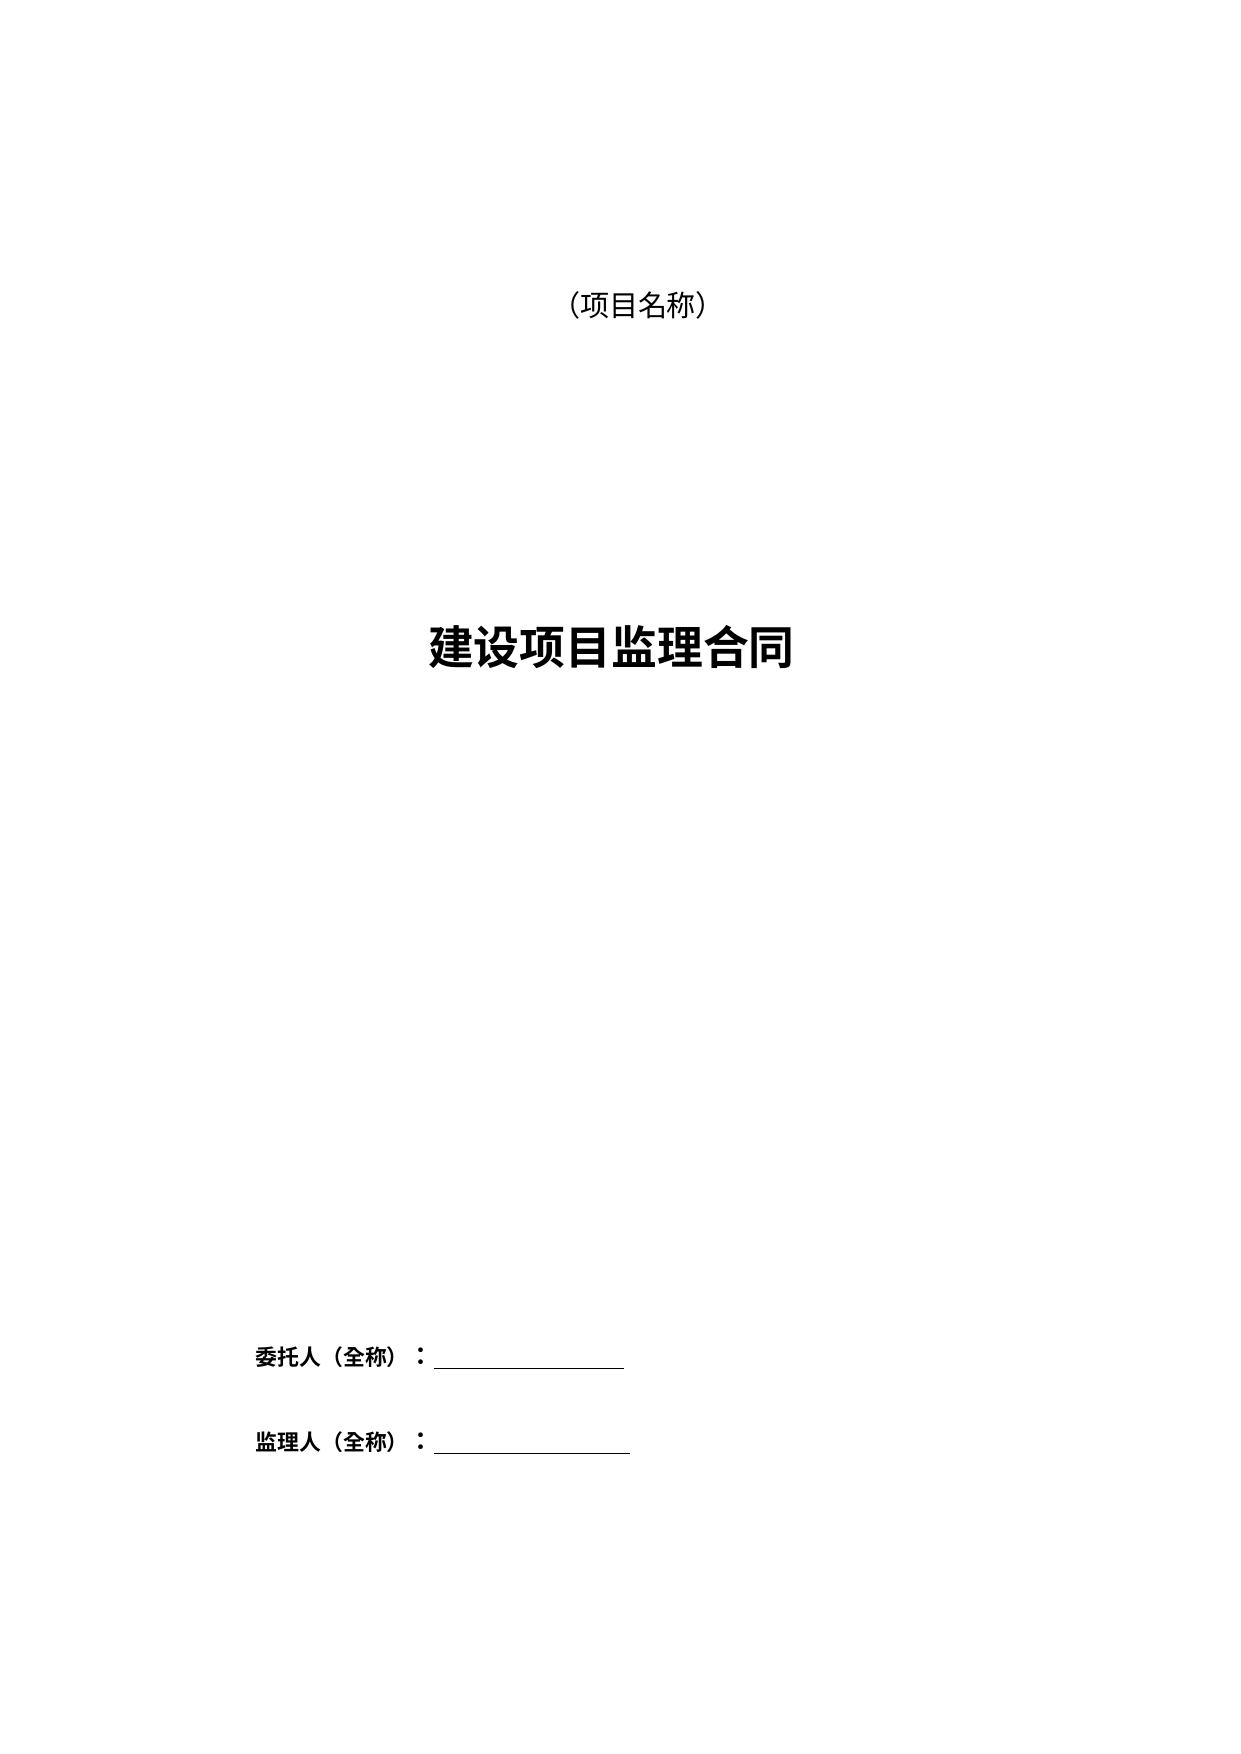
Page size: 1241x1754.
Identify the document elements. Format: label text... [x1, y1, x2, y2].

text 监理人（全称）： [255, 1424, 1054, 1458]
text 建设项目监理合同 [168, 615, 1054, 678]
text （项目名称） [168, 285, 1054, 324]
text 委托人（全称）： [255, 1339, 1054, 1373]
